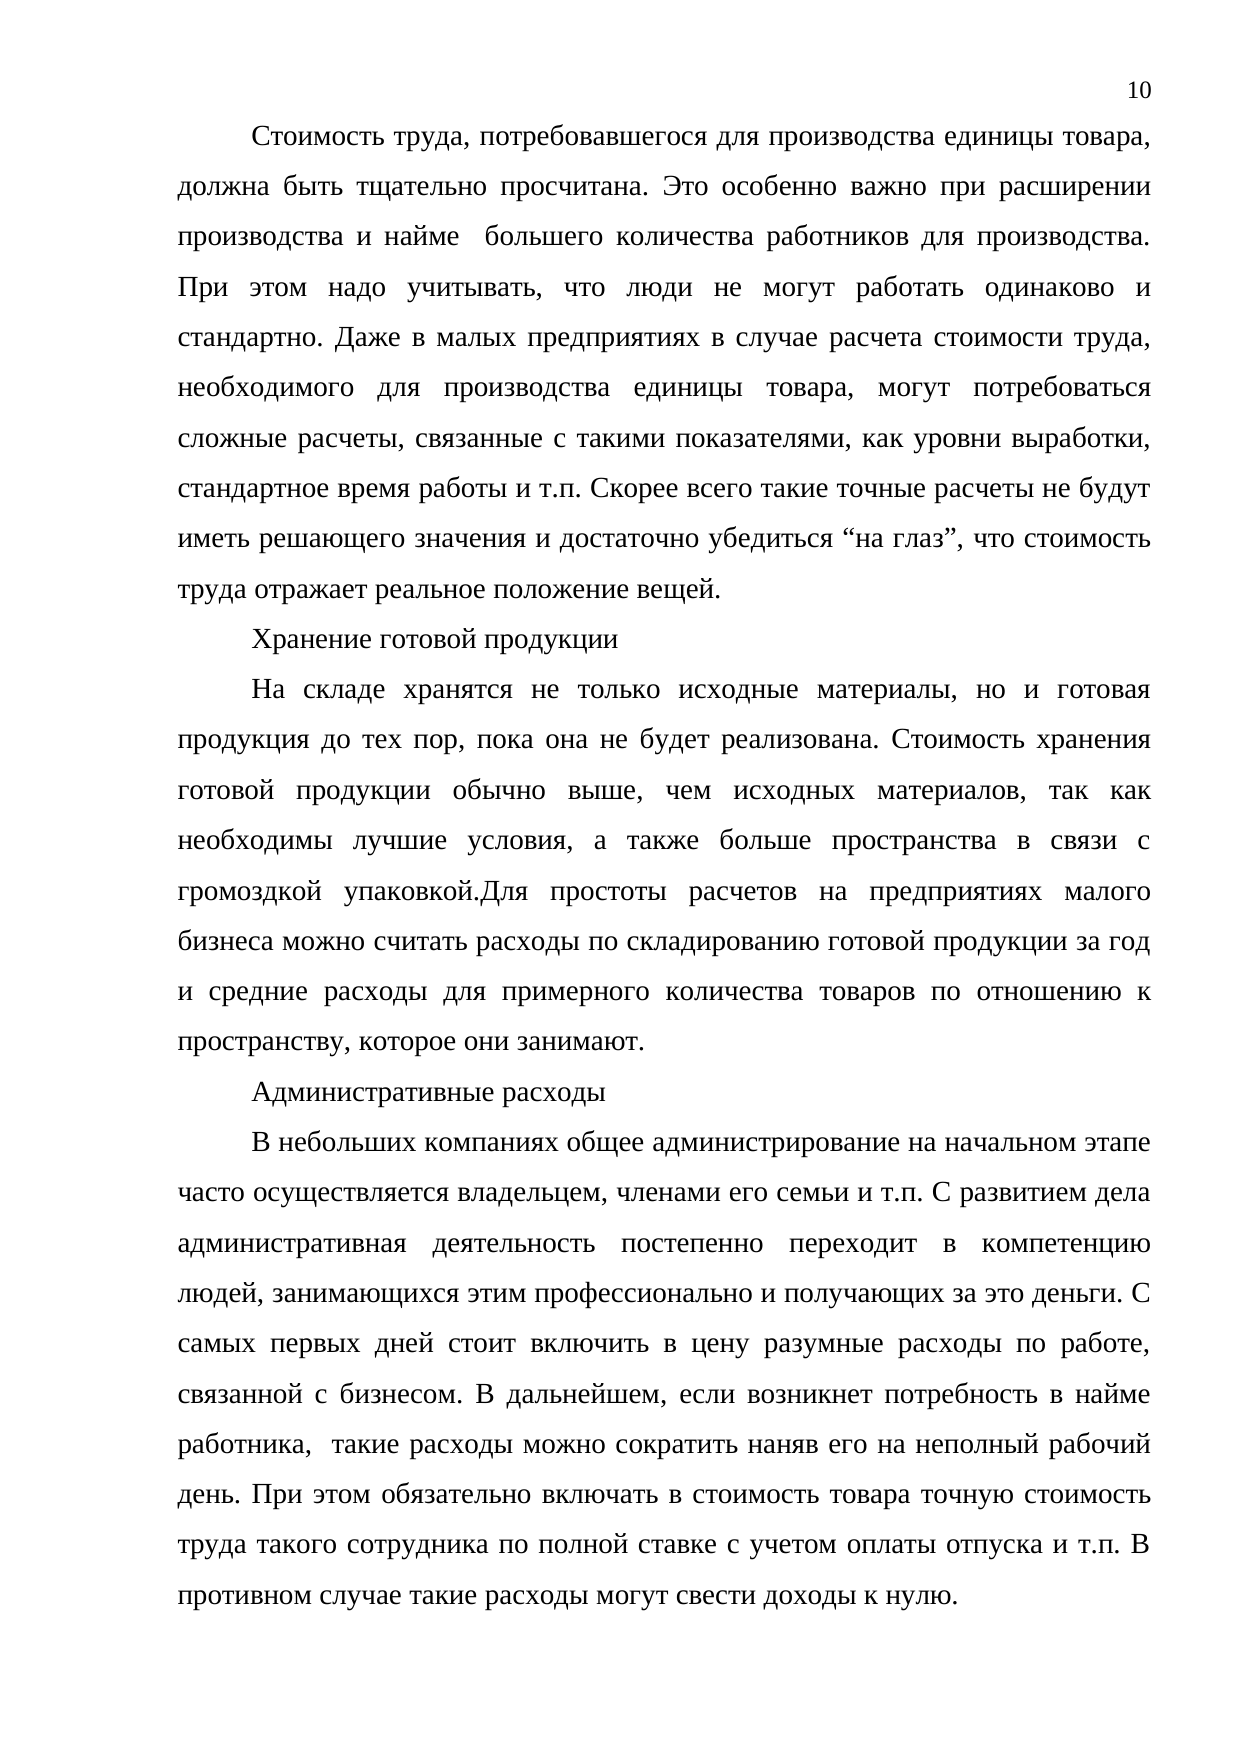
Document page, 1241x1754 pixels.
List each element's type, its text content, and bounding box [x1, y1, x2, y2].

text В небольших компаниях общее администрирование на начальном этапе часто осуществляется владельцем, членами его семьи и т.п. С развитием дела административная деятельность постепенно переходит в компетенцию людей, занимающихся этим профессионально и получающих за это деньги. С самых первых дней стоит включить в цену разумные расходы по работе, связанной с бизнесом. В дальнейшем, если возникнет потребность в найме работника, такие расходы можно сократить наняв его на неполный рабочий день. При этом обязательно включать в стоимость товара точную стоимость труда такого сотрудника по полной ставке с учетом оплаты отпуска и т.п. В противном случае такие расходы могут свести доходы к нулю. [177, 1124, 1152, 1611]
text Хранение готовой продукции [177, 621, 1152, 655]
text Стоимость труда, потребовавшегося для производства единицы товара, должна быть тщательно просчитана. Это особенно важно при расширении производства и найме большего количества работников для производства. При этом надо учитывать, что люди не могут работать одинаково и стандартно. Даже в малых предприятиях в случае расчета стоимости труда, необходимого для производства единицы товара, могут потребоваться сложные расчеты, связанные с такими показателями, как уровни выработки, стандартное время работы и т.п. Скорее всего такие точные расчеты не будут иметь решающего значения и достаточно убедиться “на глаз”, что стоимость труда отражает реальное положение вещей. [177, 118, 1152, 604]
text На складе хранятся не только исходные материалы, но и готовая продукция до тех пор, пока она не будет реализована. Стоимость хранения готовой продукции обычно выше, чем исходных материалов, так как необходимы лучшие условия, а также больше пространства в связи с громоздкой упаковкой.Для простоты расчетов на предприятиях малого бизнеса можно считать расходы по складированию готовой продукции за год и средние расходы для примерного количества товаров по отношению к пространству, которое они занимают. [177, 672, 1152, 1057]
text Административные расходы [177, 1074, 1152, 1108]
